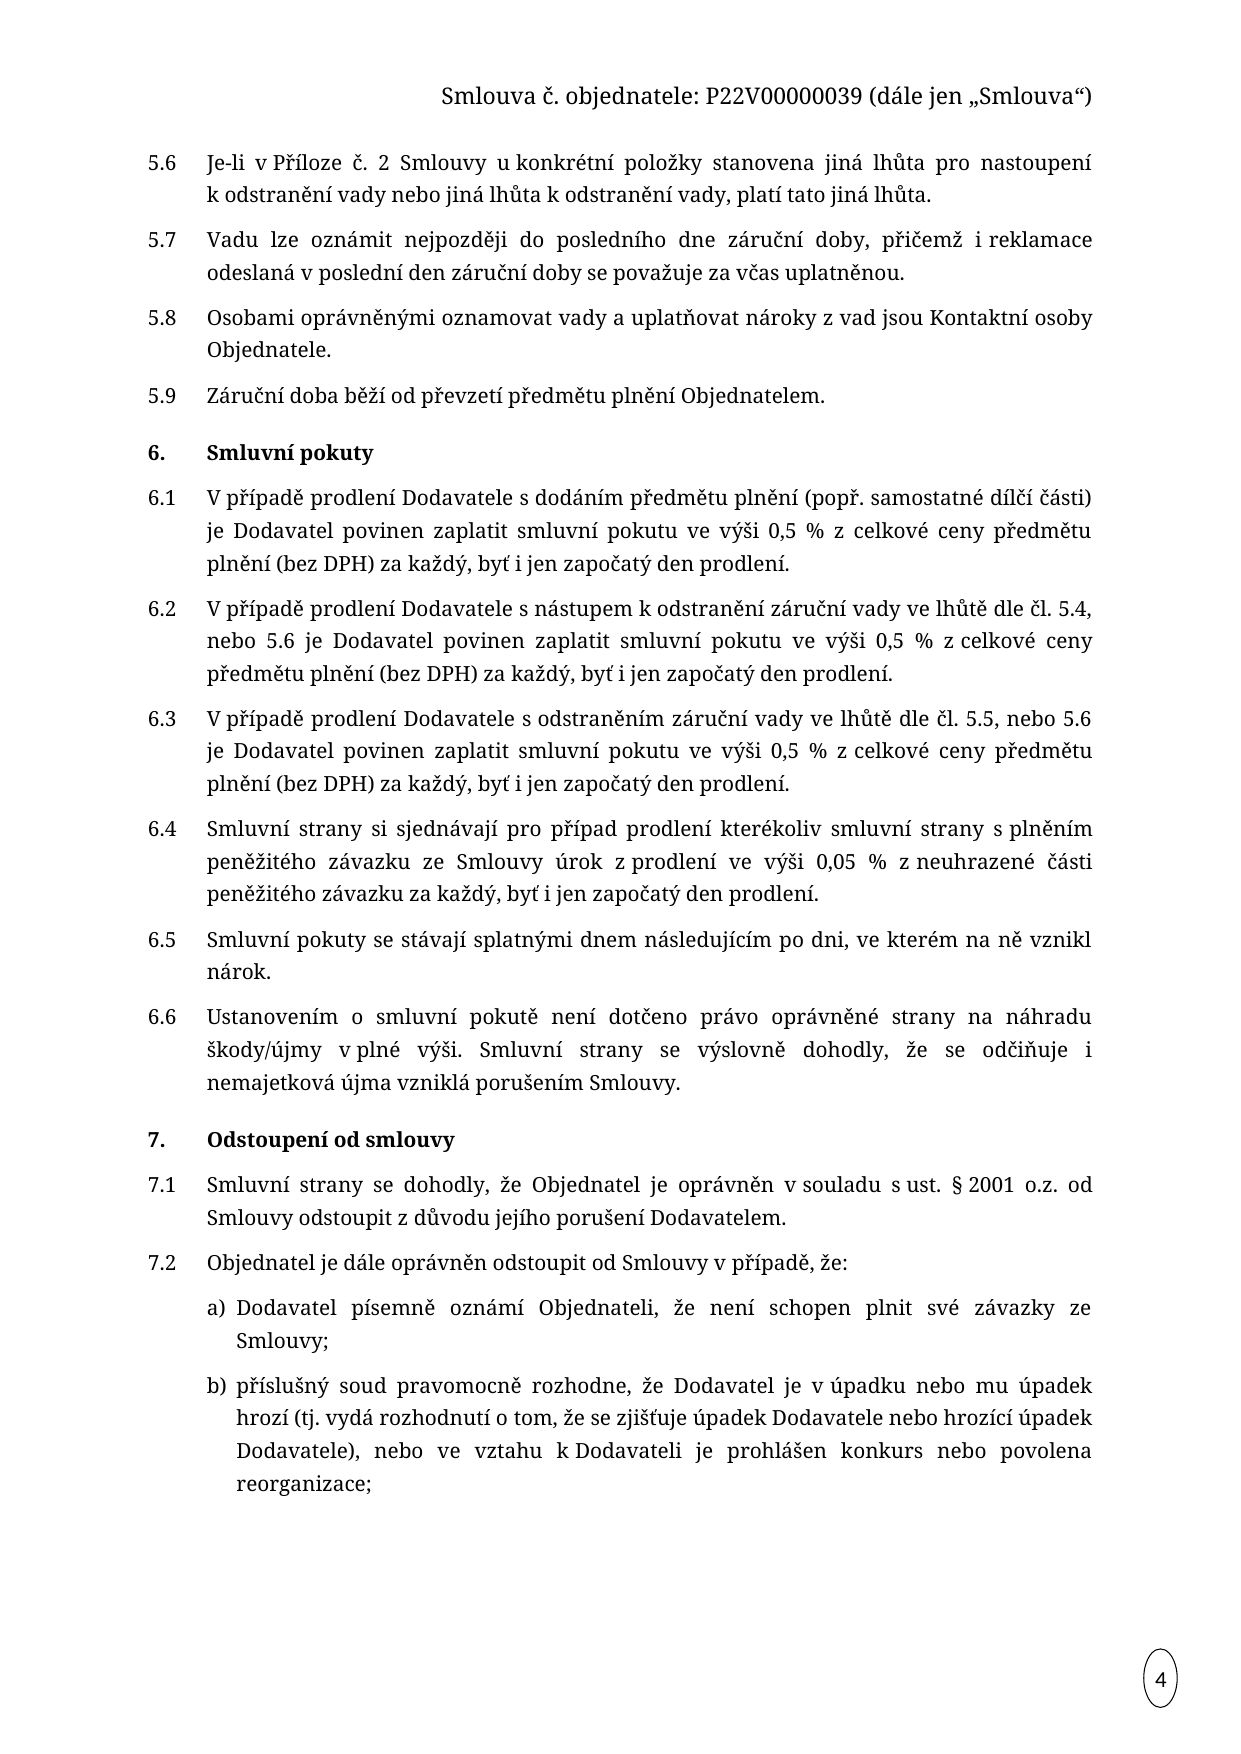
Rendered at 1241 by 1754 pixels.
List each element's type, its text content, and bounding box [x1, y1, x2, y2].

list příslušný soud pravomocně rozhodne, že Dodavatel je v úpadku nebo mu úpadek hrozí (tj. vydá rozhodnutí o tom, že se zjišťuje úpadek Dodavatele nebo hrozící úpadek Dodavatele), nebo ve vztahu k Dodavateli je prohlášen konkurs nebo povolena reorganizace; [207, 1371, 1093, 1497]
list Dodavatel písemně oznámí Objednateli, že není schopen plnit své závazky ze Smlouvy; [207, 1293, 1093, 1354]
list Odstoupení od smlouvy [148, 1125, 1093, 1154]
list V případě prodlení Dodavatele s dodáním předmětu plnění (popř. samostatné dílčí části) je Dodavatel povinen zaplatit smluvní pokutu ve výši 0,5 % z celkové ceny předmětu plnění (bez DPH) za každý, byť i jen započatý den prodlení. [148, 483, 1093, 577]
list Ustanovením o smluvní pokutě není dotčeno právo oprávněné strany na náhradu škody/újmy v plné výši. Smluvní strany se výslovně dohodly, že se odčiňuje i nemajetková újma vzniklá porušením Smlouvy. [148, 1002, 1093, 1096]
list V případě prodlení Dodavatele s nástupem k odstranění záruční vady ve lhůtě dle čl. 5.4, nebo 5.6 je Dodavatel povinen zaplatit smluvní pokutu ve výši 0,5 % z celkové ceny předmětu plnění (bez DPH) za každý, byť i jen započatý den prodlení. [148, 594, 1093, 687]
list Vadu lze oznámit nejpozději do posledního dne záruční doby, přičemž i reklamace odeslaná v poslední den záruční doby se považuje za včas uplatněnou. [148, 225, 1093, 286]
list Smluvní pokuty se stávají splatnými dnem následujícím po dni, ve kterém na ně vznikl nárok. [148, 925, 1093, 986]
list Objednatel je dále oprávněn odstoupit od Smlouvy v případě, že: [148, 1248, 1093, 1276]
list Smluvní strany se dohodly, že Objednatel je oprávněn v souladu s ust. § 2001 o.z. od Smlouvy odstoupit z důvodu jejího porušení Dodavatelem. [148, 1170, 1093, 1231]
list Záruční doba běží od převzetí předmětu plnění Objednatelem. [148, 381, 1093, 409]
list Smluvní strany si sjednávají pro případ prodlení kterékoliv smluvní strany s plněním peněžitého závazku ze Smlouvy úrok z prodlení ve výši 0,05 % z neuhrazené části peněžitého závazku za každý, byť i jen započatý den prodlení. [148, 814, 1093, 908]
list Osobami oprávněnými oznamovat vady a uplatňovat nároky z vad jsou Kontaktní osoby Objednatele. [148, 303, 1093, 364]
list V případě prodlení Dodavatele s odstraněním záruční vady ve lhůtě dle čl. 5.5, nebo 5.6 je Dodavatel povinen zaplatit smluvní pokutu ve výši 0,5 % z celkové ceny předmětu plnění (bez DPH) za každý, byť i jen započatý den prodlení. [148, 704, 1093, 798]
list Smluvní pokuty [148, 438, 1093, 467]
list Je-li v Příloze č. 2 Smlouvy u konkrétní položky stanovena jiná lhůta pro nastoupení k odstranění vady nebo jiná lhůta k odstranění vady, platí tato jiná lhůta. [148, 148, 1093, 209]
